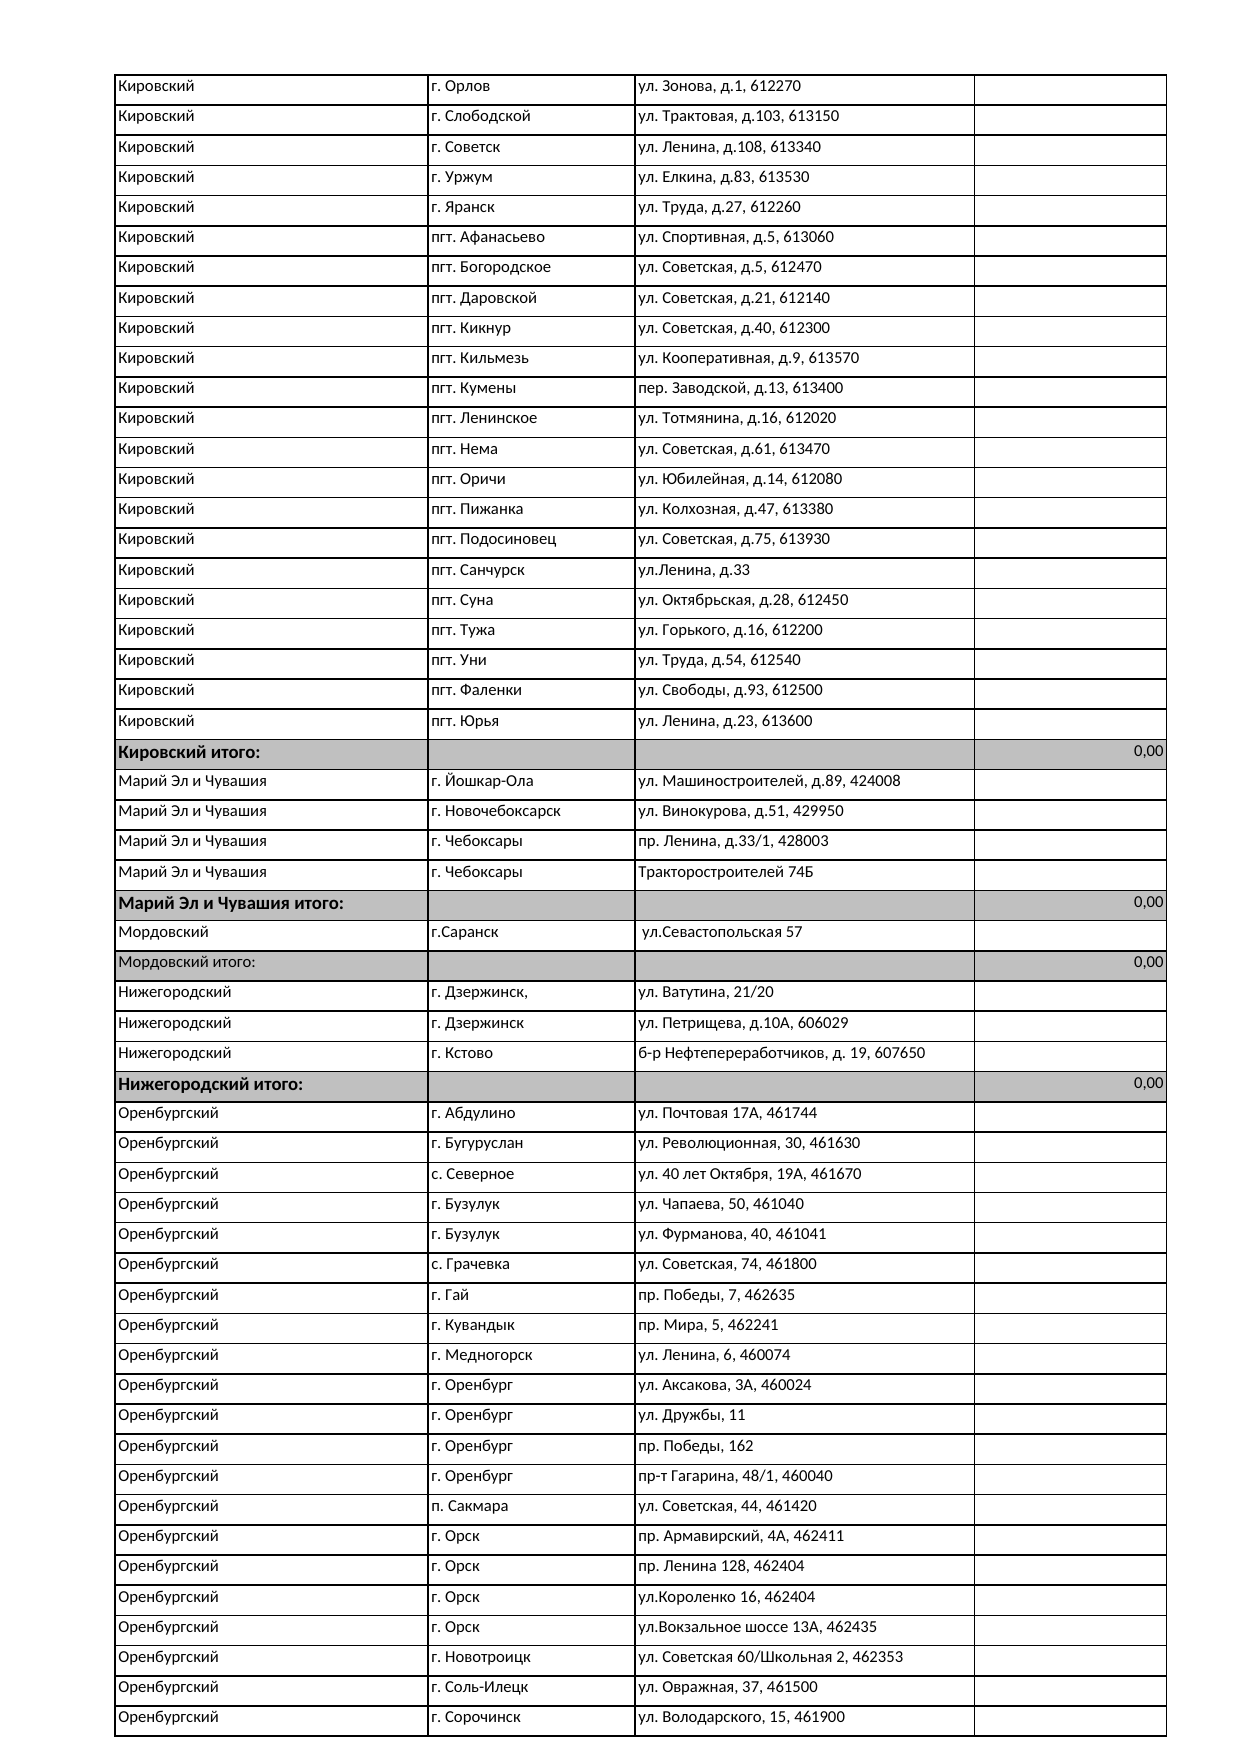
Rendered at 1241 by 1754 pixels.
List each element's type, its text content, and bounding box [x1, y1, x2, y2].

table_cell Кировский [116, 257, 427, 285]
table_cell г. Советск [429, 136, 634, 164]
table_cell ул. Горького, д.16, 612200 [636, 619, 974, 648]
table_cell ул. Советская, д.40, 612300 [636, 317, 974, 346]
table_cell Кировский [116, 468, 427, 497]
table_cell [975, 650, 1166, 678]
table_cell Кировский [116, 378, 427, 406]
table_cell ул.Вокзальное шоссе 13А, 462435 [636, 1616, 974, 1645]
table_cell г. Яранск [429, 196, 634, 225]
table_cell Оренбургский [116, 1193, 427, 1222]
table_cell г. Абдулино [429, 1103, 634, 1131]
table_cell пгт. Кикнур [429, 317, 634, 346]
table_cell Оренбургский [116, 1556, 427, 1584]
table_cell [975, 498, 1166, 527]
table_cell [975, 1284, 1166, 1312]
table_cell Марий Эл и Чувашия итого: [116, 891, 427, 920]
table_cell [975, 408, 1166, 436]
table_cell ул. Володарского, 15, 461900 [636, 1707, 974, 1735]
table_cell г. Орск [429, 1586, 634, 1614]
table_cell Кировский [116, 438, 427, 467]
table_cell [636, 891, 974, 920]
table_cell Оренбургский [116, 1223, 427, 1252]
table_cell Мордовский итого: [116, 952, 427, 980]
table_cell г. Гай [429, 1284, 634, 1312]
table_cell г. Кувандык [429, 1314, 634, 1343]
table_cell ул. Советская, д.61, 613470 [636, 438, 974, 467]
table_cell [636, 1072, 974, 1101]
table_cell [429, 952, 634, 980]
table_cell ул. Чапаева, 50, 461040 [636, 1193, 974, 1222]
table_cell г. Оренбург [429, 1375, 634, 1403]
table_cell [975, 619, 1166, 648]
table_cell [975, 1254, 1166, 1282]
table_cell 0,00 [975, 740, 1166, 769]
table_cell [975, 1435, 1166, 1463]
table_cell г. Орск [429, 1616, 634, 1645]
table_cell ул. Советская, д.21, 612140 [636, 287, 974, 316]
table_cell Нижегородский [116, 1012, 427, 1041]
table_cell [975, 76, 1166, 104]
table_cell Кировский [116, 136, 427, 164]
table_cell [975, 1344, 1166, 1373]
table_cell Оренбургский [116, 1375, 427, 1403]
table_cell г. Новочебоксарск [429, 801, 634, 829]
table_cell Оренбургский [116, 1586, 427, 1614]
table_cell ул. Ленина, д.23, 613600 [636, 710, 974, 738]
table_cell [975, 136, 1166, 164]
table_cell [975, 1646, 1166, 1675]
table_cell Оренбургский [116, 1133, 427, 1161]
table_cell пгт. Ленинское [429, 408, 634, 436]
table_cell 0,00 [975, 1072, 1166, 1101]
table_cell г. Дзержинск, [429, 982, 634, 1010]
table_cell Оренбургский [116, 1495, 427, 1524]
table_cell Тракторостроителей 74Б [636, 861, 974, 889]
table_cell г. Кстово [429, 1042, 634, 1071]
table_cell пгт. Тужа [429, 619, 634, 648]
table_cell [975, 1677, 1166, 1705]
table_cell г. Уржум [429, 166, 634, 195]
table_cell Кировский [116, 196, 427, 225]
table_cell [975, 982, 1166, 1010]
table_cell г. Бугуруслан [429, 1133, 634, 1161]
table_cell ул. Трактовая, д.103, 613150 [636, 106, 974, 134]
table_cell ул. Дружбы, 11 [636, 1405, 974, 1433]
table_cell [636, 740, 974, 769]
table_cell [975, 921, 1166, 950]
table_cell ул. Кооперативная, д.9, 613570 [636, 347, 974, 376]
table_cell пгт. Кильмезь [429, 347, 634, 376]
table_cell Кировский [116, 76, 427, 104]
table_cell Кировский [116, 710, 427, 738]
table_cell Кировский [116, 347, 427, 376]
table_cell Кировский [116, 498, 427, 527]
table_cell Кировский [116, 317, 427, 346]
table_cell [975, 257, 1166, 285]
table_cell Оренбургский [116, 1405, 427, 1433]
table_cell ул. Почтовая 17А, 461744 [636, 1103, 974, 1131]
table_cell Оренбургский [116, 1284, 427, 1312]
table_cell пр. Ленина, д.33/1, 428003 [636, 831, 974, 859]
table_cell [429, 1072, 634, 1101]
table_cell г. Йошкар-Ола [429, 770, 634, 799]
table_cell пр. Победы, 7, 462635 [636, 1284, 974, 1312]
table_cell [975, 1465, 1166, 1494]
table_cell [975, 347, 1166, 376]
table_cell г. Бузулук [429, 1193, 634, 1222]
table_cell [975, 1586, 1166, 1614]
table_cell ул. Петрищева, д.10А, 606029 [636, 1012, 974, 1041]
table_cell пгт. Подосиновец [429, 529, 634, 557]
table_cell [975, 770, 1166, 799]
table_cell пр. Армавирский, 4А, 462411 [636, 1526, 974, 1554]
table_cell [975, 196, 1166, 225]
table_cell [975, 559, 1166, 587]
table_cell Нижегородский итого: [116, 1072, 427, 1101]
table_cell Оренбургский [116, 1254, 427, 1282]
table_cell г. Новотроицк [429, 1646, 634, 1675]
table_cell г. Орск [429, 1526, 634, 1554]
table_cell ул.Ленина, д.33 [636, 559, 974, 587]
table_cell г. Медногорск [429, 1344, 634, 1373]
table_cell [429, 740, 634, 769]
table_cell [975, 1193, 1166, 1222]
table_cell с. Северное [429, 1163, 634, 1192]
table_cell г. Сорочинск [429, 1707, 634, 1735]
table_cell [975, 317, 1166, 346]
table_cell [975, 529, 1166, 557]
table_cell Кировский [116, 227, 427, 255]
table_cell Оренбургский [116, 1103, 427, 1131]
table_cell ул. 40 лет Октября, 19А, 461670 [636, 1163, 974, 1192]
table_cell [975, 589, 1166, 618]
table_cell пр-т Гагарина, 48/1, 460040 [636, 1465, 974, 1494]
table_cell г. Оренбург [429, 1465, 634, 1494]
table_cell 0,00 [975, 952, 1166, 980]
table_cell [975, 438, 1166, 467]
table_cell [975, 1405, 1166, 1433]
table_cell [636, 952, 974, 980]
table_cell пгт. Уни [429, 650, 634, 678]
table_cell Кировский [116, 166, 427, 195]
table_cell [975, 1616, 1166, 1645]
table_cell ул. Труда, д.54, 612540 [636, 650, 974, 678]
table_cell ул. Овражная, 37, 461500 [636, 1677, 974, 1705]
table_cell Оренбургский [116, 1465, 427, 1494]
table_cell ул. Зонова, д.1, 612270 [636, 76, 974, 104]
table_cell ул. Юбилейная, д.14, 612080 [636, 468, 974, 497]
table_cell Кировский итого: [116, 740, 427, 769]
table_cell пгт. Афанасьево [429, 227, 634, 255]
table_cell пр. Ленина 128, 462404 [636, 1556, 974, 1584]
table_cell г. Оренбург [429, 1405, 634, 1433]
table_cell [975, 680, 1166, 708]
table_cell 0,00 [975, 891, 1166, 920]
table_cell Марий Эл и Чувашия [116, 770, 427, 799]
table_cell пгт. Юрья [429, 710, 634, 738]
table_cell пгт. Суна [429, 589, 634, 618]
table_cell пгт. Кумены [429, 378, 634, 406]
table_cell ул. Фурманова, 40, 461041 [636, 1223, 974, 1252]
table_cell Оренбургский [116, 1526, 427, 1554]
table_cell [975, 1314, 1166, 1343]
table_cell г. Чебоксары [429, 831, 634, 859]
table_cell Марий Эл и Чувашия [116, 861, 427, 889]
table_cell пгт. Фаленки [429, 680, 634, 708]
table_cell [975, 1526, 1166, 1554]
table_cell пгт. Санчурск [429, 559, 634, 587]
table_cell пгт. Пижанка [429, 498, 634, 527]
table_cell Оренбургский [116, 1707, 427, 1735]
table_cell [975, 287, 1166, 316]
table_cell пгт. Богородское [429, 257, 634, 285]
table_cell [975, 106, 1166, 134]
table_cell [975, 1556, 1166, 1584]
table_cell ул. Советская, д.75, 613930 [636, 529, 974, 557]
table_cell Кировский [116, 287, 427, 316]
table_cell Кировский [116, 589, 427, 618]
table_cell ул. Машиностроителей, д.89, 424008 [636, 770, 974, 799]
table_cell с. Грачевка [429, 1254, 634, 1282]
table_cell [975, 710, 1166, 738]
table_cell ул. Аксакова, 3А, 460024 [636, 1375, 974, 1403]
table_cell Оренбургский [116, 1616, 427, 1645]
table_cell г. Орск [429, 1556, 634, 1584]
table_cell Мордовский [116, 921, 427, 950]
table_cell [975, 801, 1166, 829]
table_cell ул. Колхозная, д.47, 613380 [636, 498, 974, 527]
table_cell Нижегородский [116, 982, 427, 1010]
table_cell Кировский [116, 650, 427, 678]
table_cell [975, 1103, 1166, 1131]
table_cell б-р Нефтепереработчиков, д. 19, 607650 [636, 1042, 974, 1071]
table_cell пгт. Нема [429, 438, 634, 467]
table_cell ул. Революционная, 30, 461630 [636, 1133, 974, 1161]
table_cell г. Орлов [429, 76, 634, 104]
table_cell [975, 1042, 1166, 1071]
table_cell ул.Севастопольская 57 [636, 921, 974, 950]
table_cell пгт. Даровской [429, 287, 634, 316]
table_cell Оренбургский [116, 1163, 427, 1192]
table_cell [975, 468, 1166, 497]
table_cell Оренбургский [116, 1646, 427, 1675]
table_cell г. Чебоксары [429, 861, 634, 889]
table_cell [975, 166, 1166, 195]
table_cell [975, 1163, 1166, 1192]
table_cell ул. Труда, д.27, 612260 [636, 196, 974, 225]
table_cell Кировский [116, 680, 427, 708]
table_cell [975, 1012, 1166, 1041]
table_cell Марий Эл и Чувашия [116, 801, 427, 829]
table_cell ул. Винокурова, д.51, 429950 [636, 801, 974, 829]
table_cell [975, 1375, 1166, 1403]
table_cell [975, 227, 1166, 255]
table_cell пр. Мира, 5, 462241 [636, 1314, 974, 1343]
table_cell г. Соль-Илецк [429, 1677, 634, 1705]
table_cell ул. Советская, 74, 461800 [636, 1254, 974, 1282]
table_cell ул. Советская 60/Школьная 2, 462353 [636, 1646, 974, 1675]
table_cell [975, 831, 1166, 859]
table_cell г. Оренбург [429, 1435, 634, 1463]
table_cell Кировский [116, 559, 427, 587]
table_cell [975, 1707, 1166, 1735]
table_cell г. Слободской [429, 106, 634, 134]
table_cell Кировский [116, 106, 427, 134]
table_cell ул. Ватутина, 21/20 [636, 982, 974, 1010]
table_cell Кировский [116, 619, 427, 648]
table_cell Оренбургский [116, 1314, 427, 1343]
table_cell ул. Октябрьская, д.28, 612450 [636, 589, 974, 618]
table_cell ул.Короленко 16, 462404 [636, 1586, 974, 1614]
table_cell пер. Заводской, д.13, 613400 [636, 378, 974, 406]
table_cell [975, 378, 1166, 406]
table_cell ул. Советская, д.5, 612470 [636, 257, 974, 285]
table_cell ул. Советская, 44, 461420 [636, 1495, 974, 1524]
table_cell ул. Елкина, д.83, 613530 [636, 166, 974, 195]
table_cell Оренбургский [116, 1344, 427, 1373]
table_cell Кировский [116, 529, 427, 557]
table_cell Оренбургский [116, 1435, 427, 1463]
table_cell [975, 861, 1166, 889]
table_cell ул. Ленина, д.108, 613340 [636, 136, 974, 164]
table_cell [975, 1495, 1166, 1524]
table_cell г. Бузулук [429, 1223, 634, 1252]
table_cell Кировский [116, 408, 427, 436]
table_cell ул. Спортивная, д.5, 613060 [636, 227, 974, 255]
table_cell г. Дзержинск [429, 1012, 634, 1041]
table_cell [429, 891, 634, 920]
table_cell г.Саранск [429, 921, 634, 950]
table_cell Марий Эл и Чувашия [116, 831, 427, 859]
table_cell Оренбургский [116, 1677, 427, 1705]
table_cell [975, 1133, 1166, 1161]
table_cell пгт. Оричи [429, 468, 634, 497]
table_cell ул. Свободы, д.93, 612500 [636, 680, 974, 708]
table_cell [975, 1223, 1166, 1252]
table_cell ул. Ленина, 6, 460074 [636, 1344, 974, 1373]
table_cell п. Сакмара [429, 1495, 634, 1524]
table_cell Нижегородский [116, 1042, 427, 1071]
table_cell пр. Победы, 162 [636, 1435, 974, 1463]
table_cell ул. Тотмянина, д.16, 612020 [636, 408, 974, 436]
